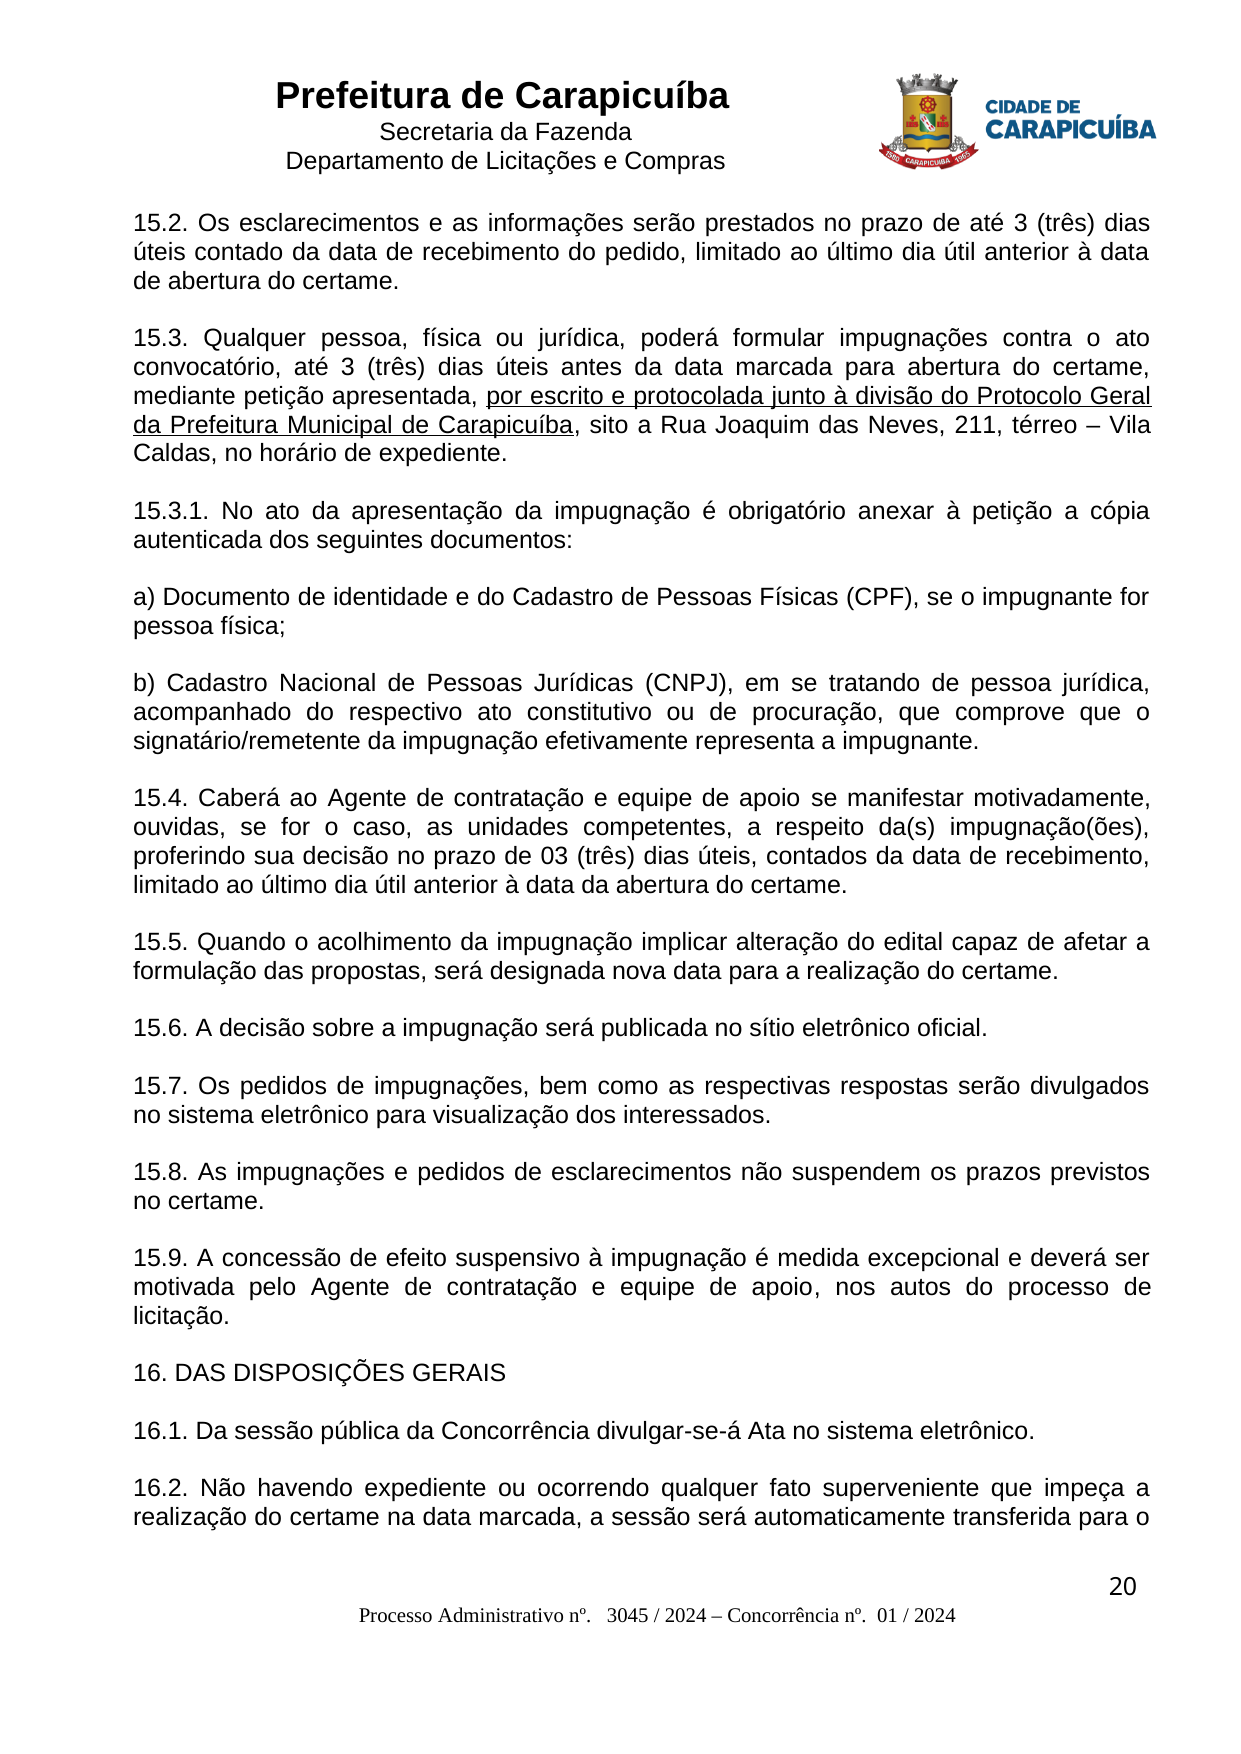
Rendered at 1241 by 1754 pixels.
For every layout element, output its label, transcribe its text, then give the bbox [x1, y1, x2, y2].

text 16. DAS DISPOSIÇÕES GERAIS [133, 1358, 1152, 1387]
text 15.7. Os pedidos de impugnações, bem como as respectivas respostas serão divulgados no sistema eletrônico para visualização dos interessados. [133, 1071, 1152, 1128]
text a) Documento de identidade e do Cadastro de Pessoas Físicas (CPF), se o impugnante for pessoa física; [133, 582, 1152, 640]
text b) Cadastro Nacional de Pessoas Jurídicas (CNPJ), em se tratando de pessoa jurídica, acompanhado do respectivo ato constitutivo ou de procuração, que comprove que o signatário/remetente da impugnação efetivamente representa a impugnante. [133, 668, 1152, 755]
text 15.8. As impugnações e pedidos de esclarecimentos não suspendem os prazos previstos no certame. [133, 1157, 1152, 1215]
text 16.1. Da sessão pública da Concorrência divulgar-se-á Ata no sistema eletrônico. [133, 1416, 1152, 1445]
text 15.2. Os esclarecimentos e as informações serão prestados no prazo de até 3 (três) dias úteis contado da data de recebimento do pedido, limitado ao último dia útil anterior à data de abertura do certame. [133, 208, 1152, 295]
text 15.9. A concessão de efeito suspensivo à impugnação é medida excepcional e deverá ser motivada pelo Agente de contratação e equipe de apoio, nos autos do processo de licitação. [133, 1243, 1152, 1330]
text 15.4. Caberá ao Agente de contratação e equipe de apoio se manifestar motivadamente, ouvidas, se for o caso, as unidades competentes, a respeito da(s) impugnação(ões), proferindo sua decisão no prazo de 03 (três) dias úteis, contados da data de recebimento, limitado ao último dia útil anterior à data da abertura do certame. [133, 783, 1152, 898]
text 15.6. A decisão sobre a impugnação será publicada no sítio eletrônico oficial. [133, 1013, 1152, 1042]
picture [877, 65, 1159, 172]
text 15.5. Quando o acolhimento da impugnação implicar alteração do edital capaz de afetar a formulação das propostas, será designada nova data para a realização do certame. [133, 927, 1152, 985]
text 15.3.1. No ato da apresentação da impugnação é obrigatório anexar à petição a cópia autenticada dos seguintes documentos: [133, 496, 1152, 553]
text 15.3. Qualquer pessoa, física ou jurídica, poderá formular impugnações contra o ato convocatório, até 3 (três) dias úteis antes da data marcada para abertura do certame, mediante petição apresentada, por escrito e protocolada junto à divisão do Protocolo Geral da Prefeitura Municipal de Carapicuíba, sito a Rua Joaquim das Neves, 211, térreo – Vila Caldas, no horário de expediente. [133, 323, 1152, 467]
